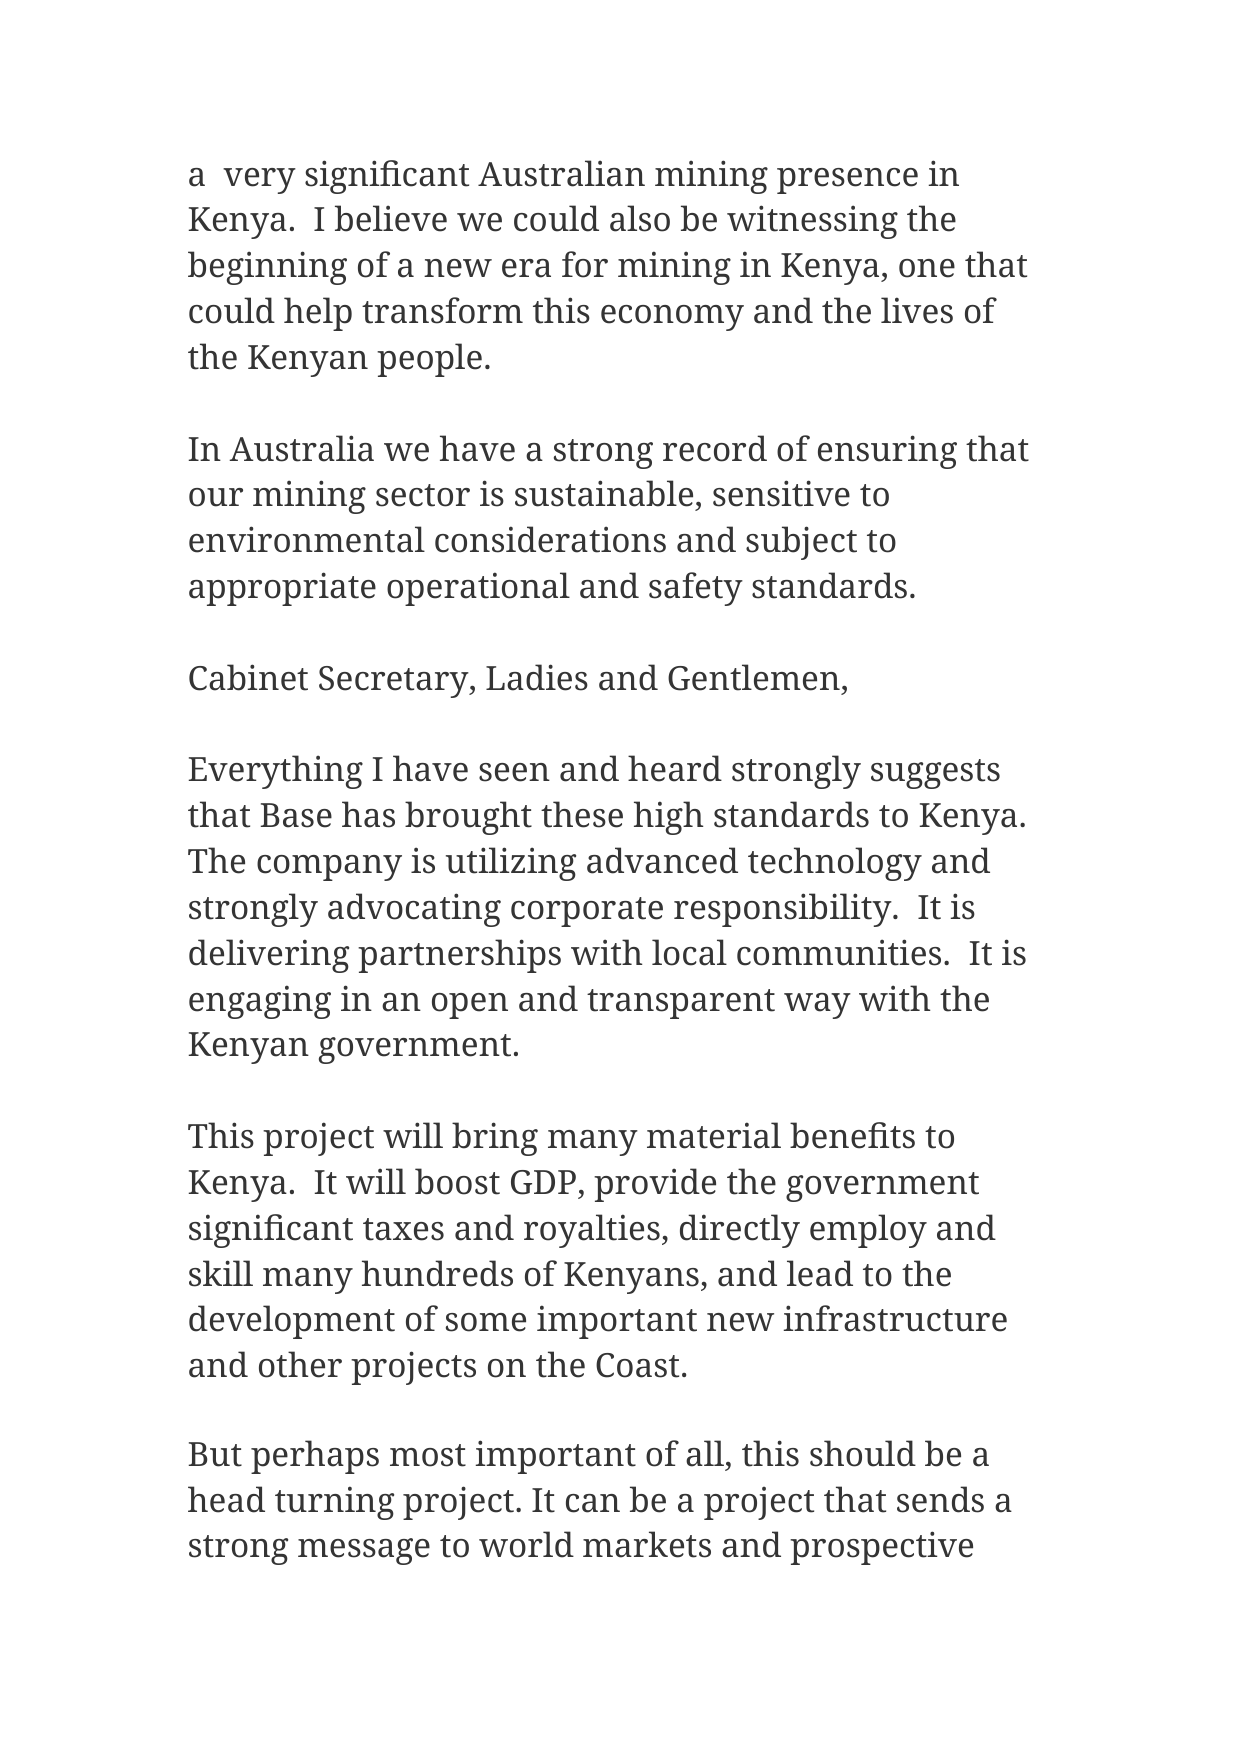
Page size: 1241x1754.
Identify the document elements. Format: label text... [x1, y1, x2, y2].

text In Australia we have a strong record of ensuring that our mining sector is sustainable, sensitive to environmental considerations and subject to appropriate operational and safety standards. [187, 425, 1053, 608]
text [187, 150, 1053, 379]
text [187, 1431, 1053, 1567]
text This project will bring many material benefits to Kenya. It will boost GDP, provide the government significant taxes and royalties, directly employ and skill many hundreds of Kenyans, and lead to the development of some important new infrastructure and other projects on the Coast. [187, 1112, 1053, 1387]
text Cabinet Secretary, Ladies and Gentlemen, [187, 654, 1053, 700]
text Everything I have seen and heard strongly suggests that Base has brought these high standards to Kenya. The company is utilizing advanced technology and strongly advocating corporate responsibility. It is delivering partnerships with local communities. It is engaging in an open and transparent way with the Kenyan government. [187, 746, 1053, 1067]
